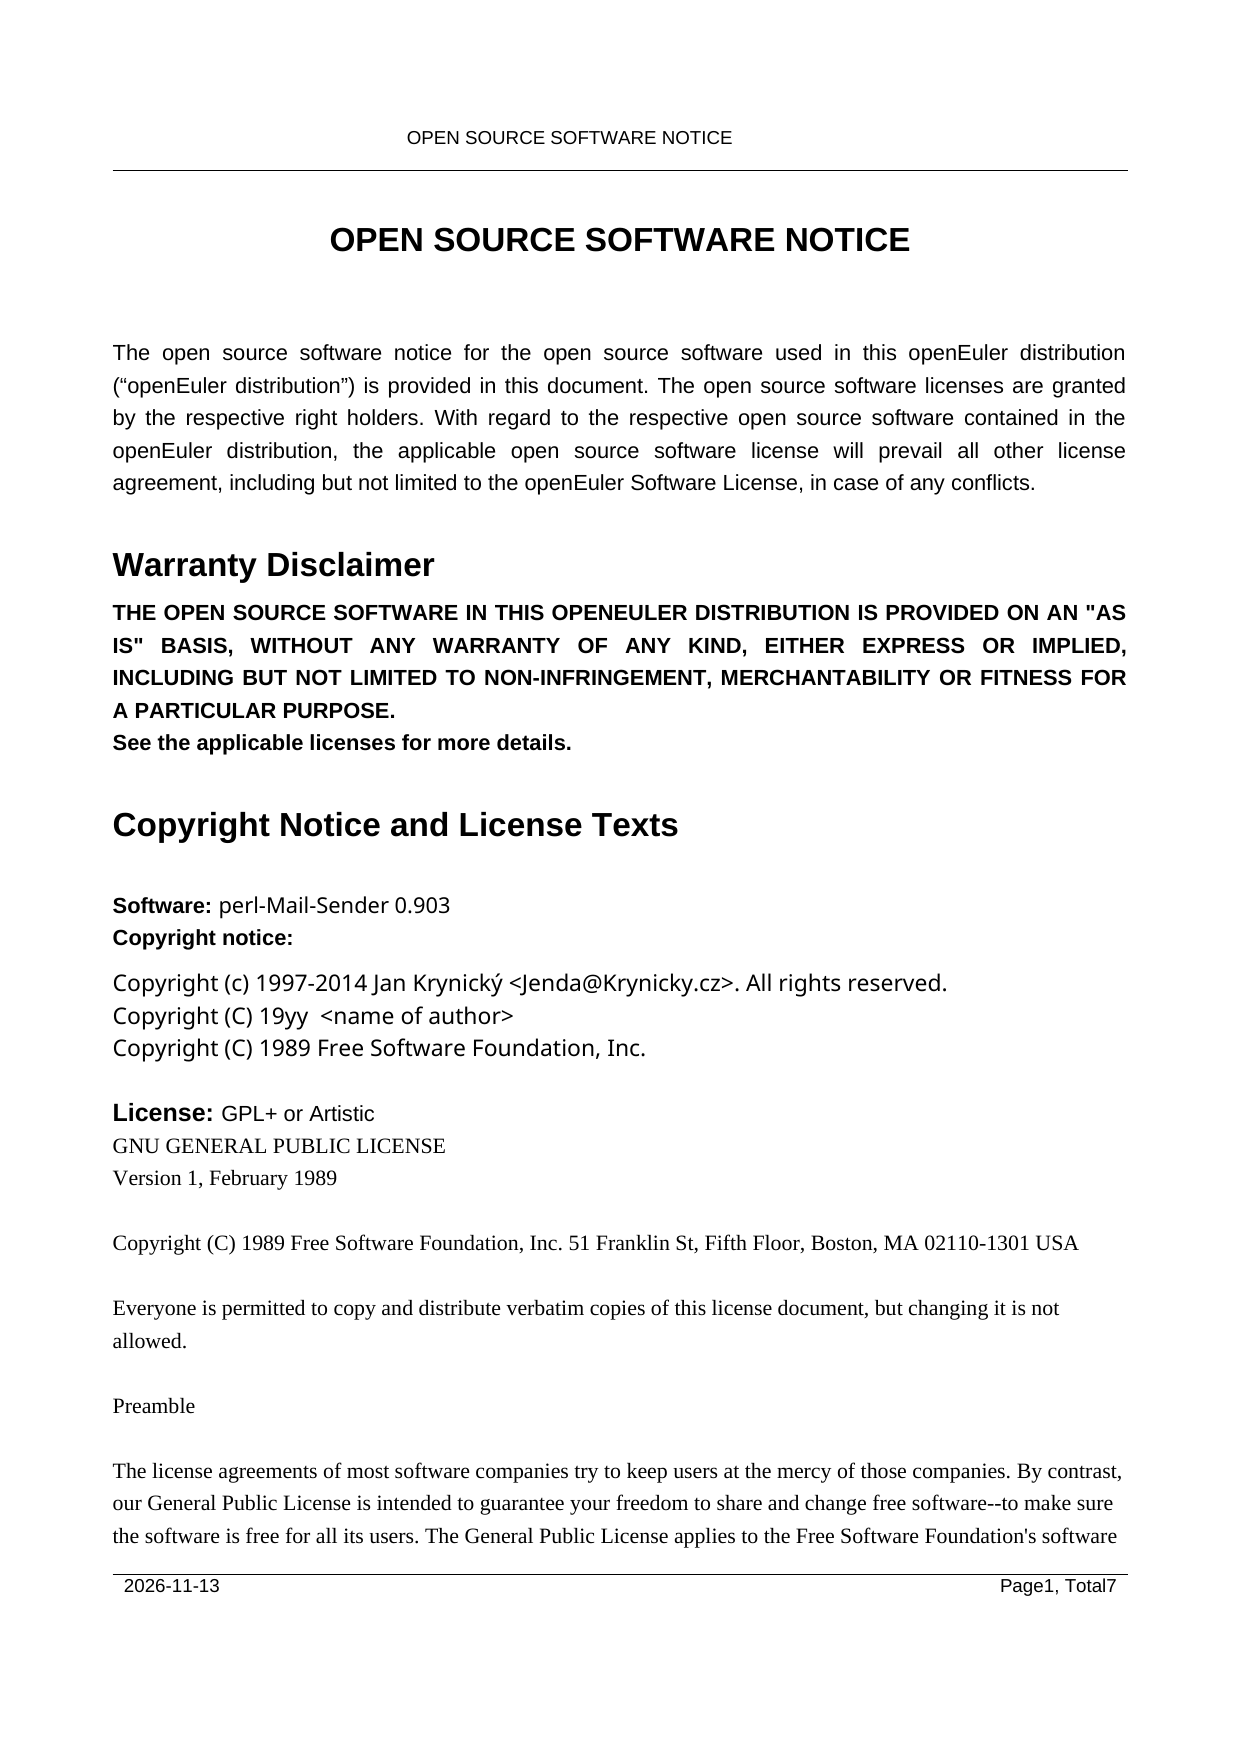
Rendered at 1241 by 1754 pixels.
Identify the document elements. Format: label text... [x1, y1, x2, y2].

text License: GPL+ or Artistic [112, 1096, 1128, 1129]
text THE OPEN SOURCE SOFTWARE IN THIS OPENEULER DISTRIBUTION IS PROVIDED ON AN "AS IS" BASIS, WITHOUT ANY WARRANTY OF ANY KIND, EITHER EXPRESS OR IMPLIED, INCLUDING BUT NOT LIMITED TO NON-INFRINGEMENT, MERCHANTABILITY OR FITNESS FOR A PARTICULAR PURPOSE. See the applicable licenses for more details. [112, 596, 1128, 759]
text Copyright Notice and License Texts [112, 791, 1128, 856]
text Copyright notice: [112, 921, 1128, 954]
text The open source software notice for the open source software used in this openEuler distribution (“openEuler distribution”) is provided in this document. The open source software licenses are granted by the respective right holders. With regard to the respective open source software contained in the openEuler distribution, the applicable open source software license will prevail all other license agreement, including but not limited to the openEuler Software License, in case of any conflicts. [112, 336, 1128, 499]
title Software: perl-Mail-Sender 0.903 [112, 889, 1128, 921]
text OPEN SOURCE SOFTWARE NOTICE [112, 206, 1128, 271]
text Warranty Disclaimer [112, 531, 1128, 596]
text Copyright (c) 1997-2014 Jan Krynický <Jenda@Krynicky.cz>. All rights reserved. Copyright (C) 19yy <name of author> Copyright (C) 1989 Free Software Foundation, Inc. [112, 966, 1128, 1096]
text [112, 1129, 1128, 1551]
